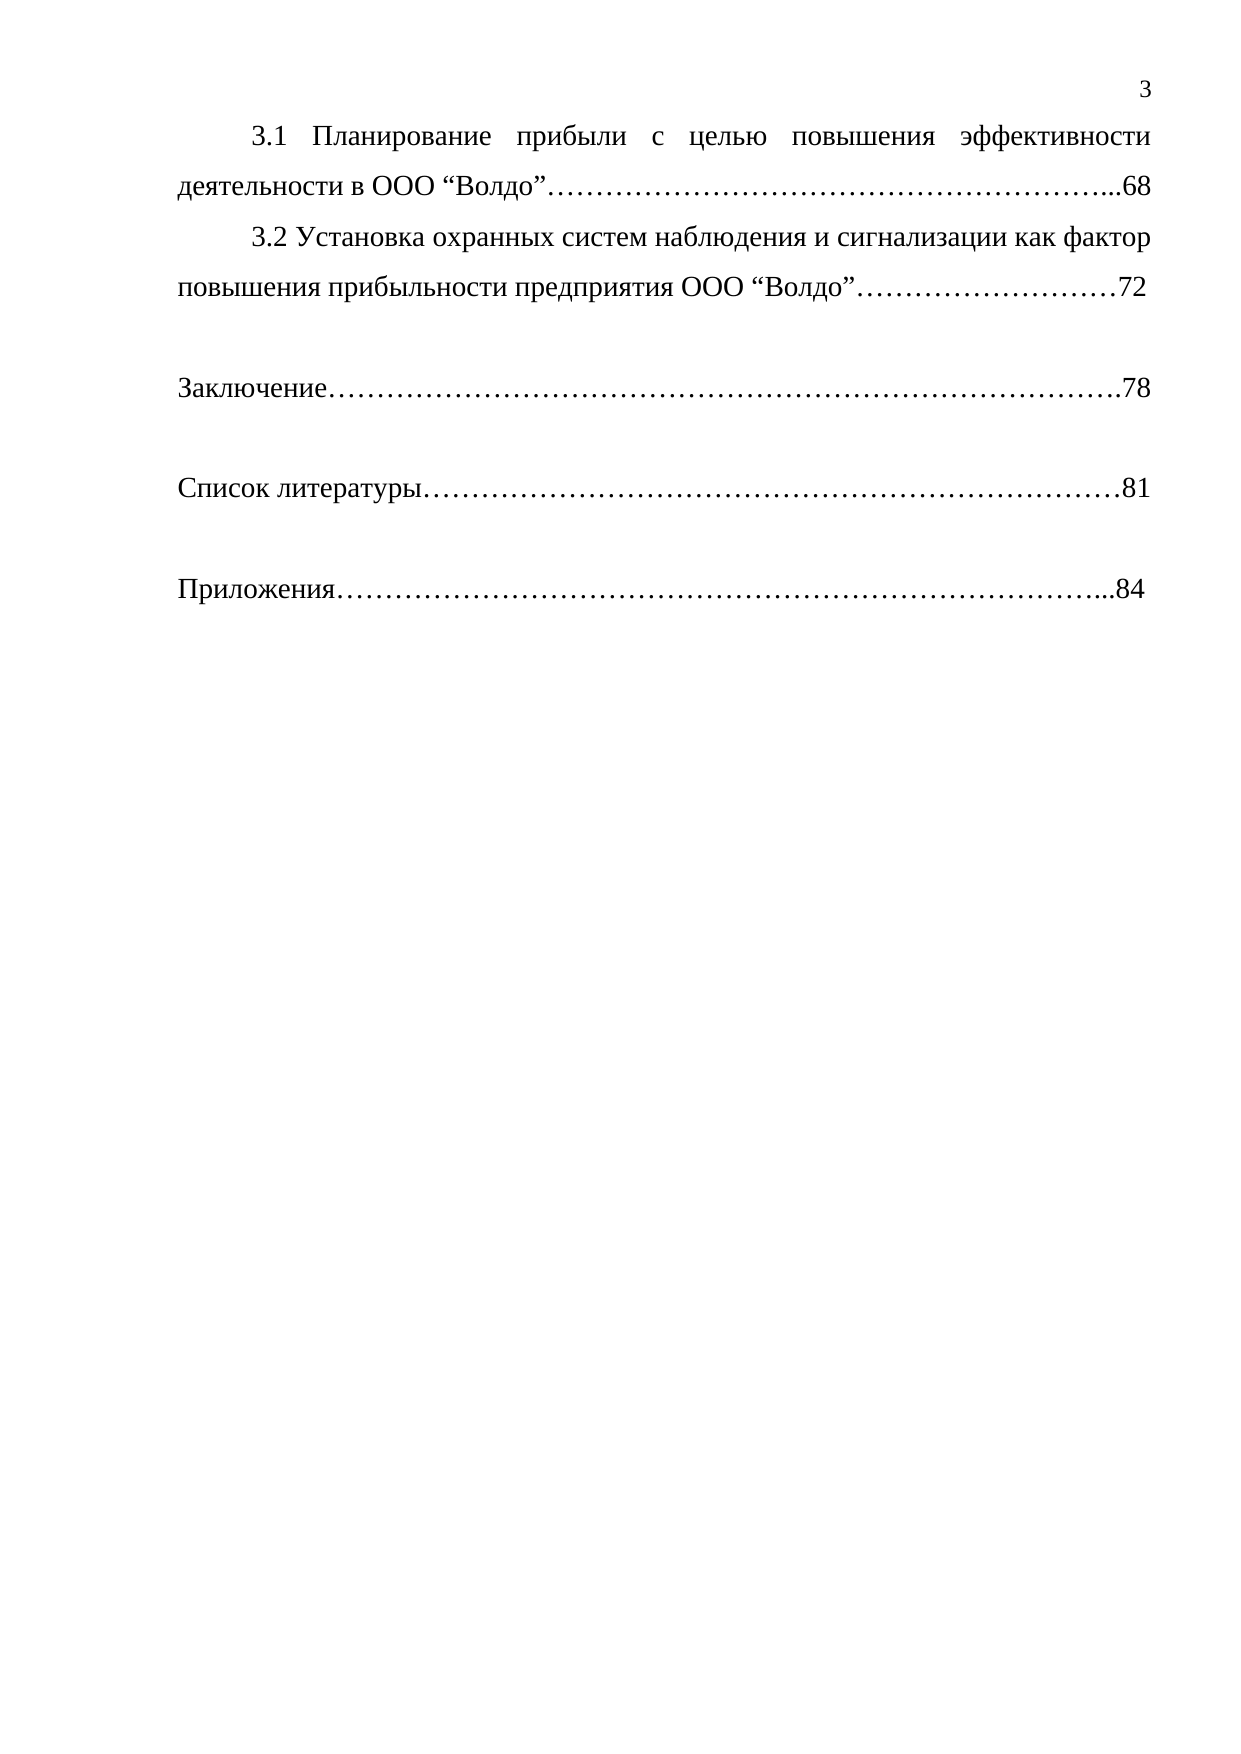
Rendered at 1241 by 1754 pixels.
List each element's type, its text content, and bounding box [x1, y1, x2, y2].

text Заключение……………………………………………………………………….78 [177, 370, 1152, 403]
text 3.1 Планирование прибыли с целью повышения эффективности деятельности в ООО “Волдо”…………………………………………………...68 [177, 118, 1152, 202]
text Приложения……………………………………………………………………...84 [177, 571, 1152, 604]
text Список литературы………………………………………………………………81 [177, 470, 1152, 504]
text 3.2 Установка охранных систем наблюдения и сигнализации как фактор повышения прибыльности предприятия ООО “Волдо”………………………72 [177, 219, 1152, 303]
